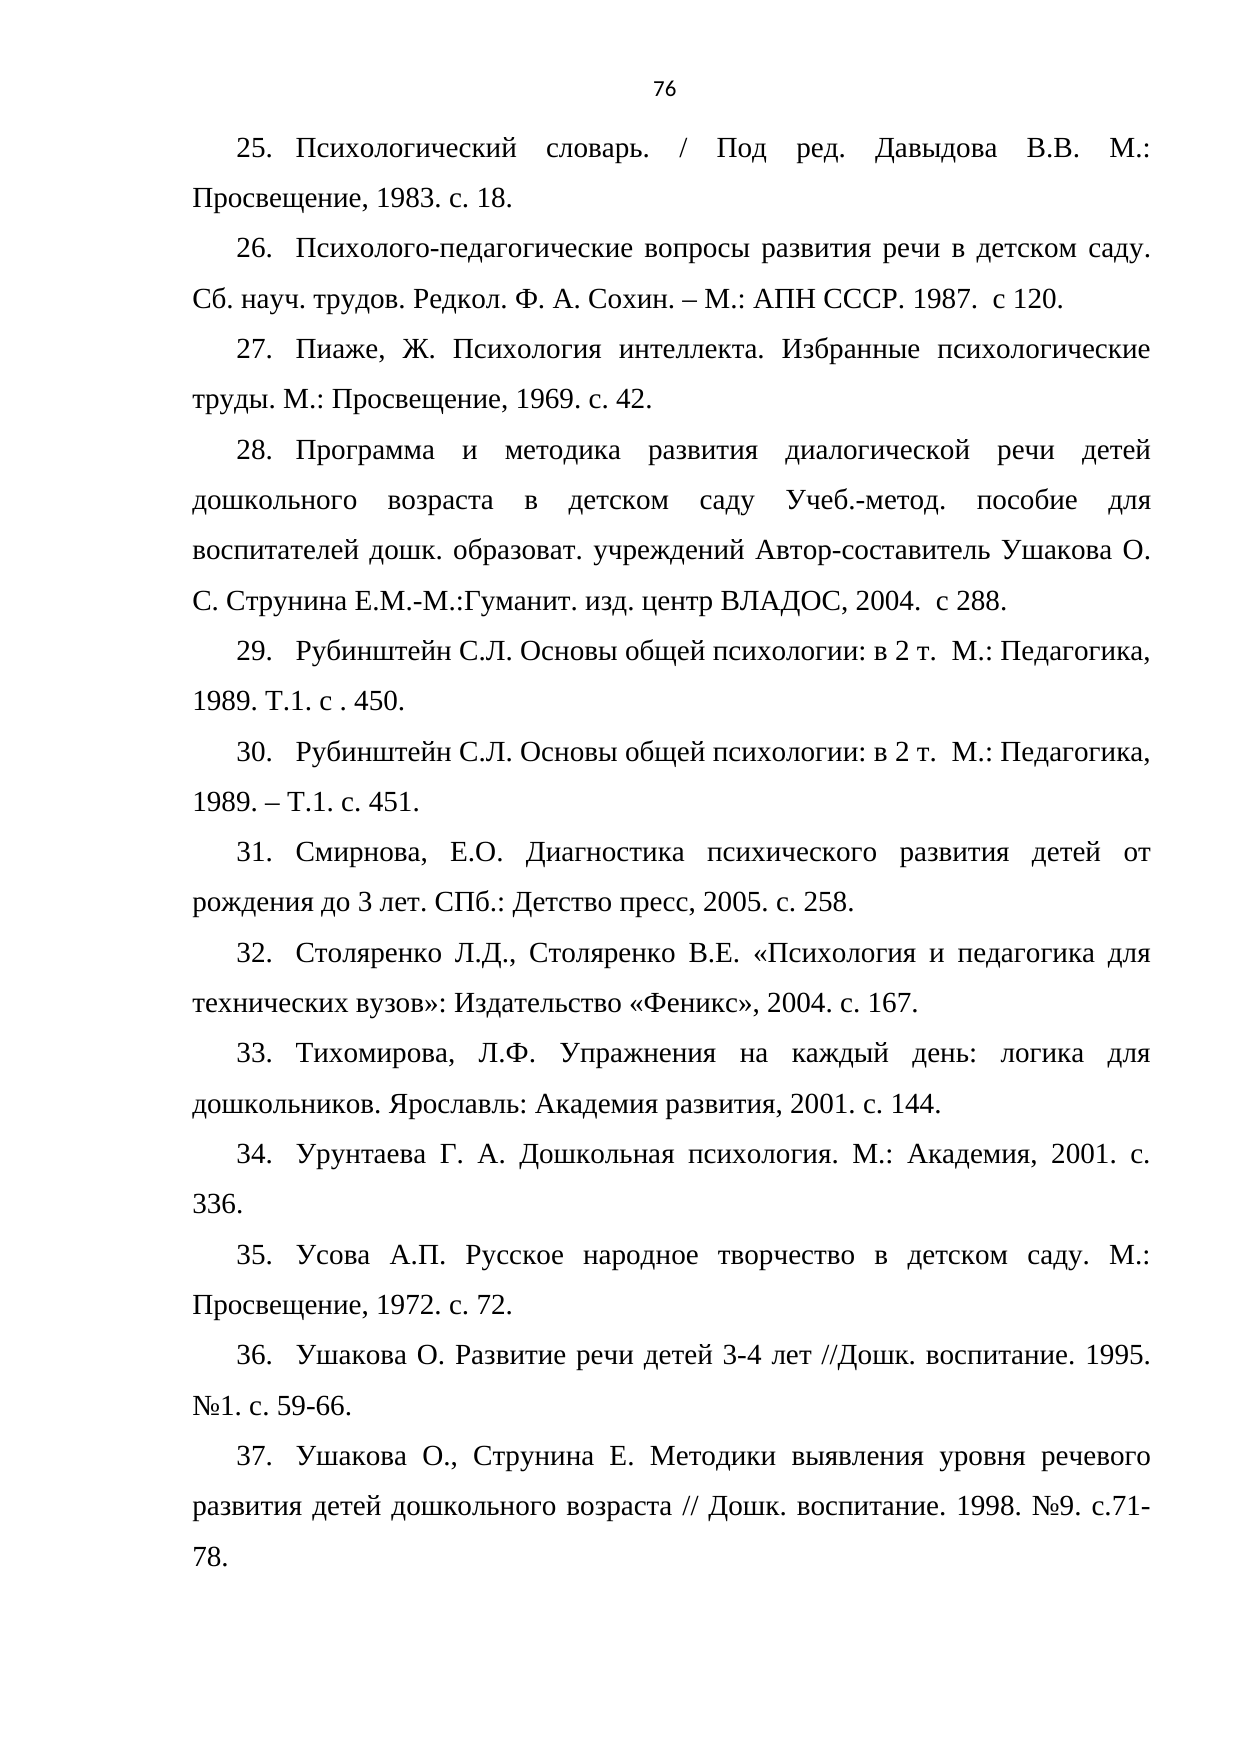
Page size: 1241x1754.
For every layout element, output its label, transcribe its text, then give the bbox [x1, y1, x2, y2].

list Столяренко Л.Д., Столяренко В.Е. «Психология и педагогика для технических вузов»: Издательство «Феникс», 2004. с. 167. [192, 935, 1152, 1019]
list Психолого-педагогические вопросы развития речи в детском саду. Сб. науч. трудов. Редкол. Ф. А. Сохин. – М.: АПН СССР. 1987. с 120. [192, 231, 1152, 314]
list Урунтаева Г. А. Дошкольная психология. М.: Академия, 2001. с. 336. [192, 1136, 1152, 1220]
list Программа и методика развития диалогической речи детей дошкольного возраста в детском саду Учеб.-метод. пособие для воспитателей дошк. образоват. учреждений Автор-составитель Ушакова О. С. Струнина Е.М.-М.:Гуманит. изд. центр ВЛАДОС, 2004. с 288. [192, 432, 1152, 616]
list Пиаже, Ж. Психология интеллекта. Избранные психологические труды. М.: Просвещение, 1969. с. 42. [192, 331, 1152, 415]
list Психологический словарь. / Под ред. Давыдова В.В. М.: Просвещение, 1983. с. 18. [192, 130, 1152, 214]
list Ушакова О., Струнина Е. Методики выявления уровня речевого развития детей дошкольного возраста // Дошк. воспитание. 1998. №9. с.71-78. [192, 1438, 1152, 1572]
list Смирнова, Е.О. Диагностика психического развития детей от рождения до 3 лет. СПб.: Детство пресс, 2005. с. 258. [192, 834, 1152, 918]
list Усова А.П. Русское народное творчество в детском саду. М.: Просвещение, 1972. с. 72. [192, 1237, 1152, 1321]
list Рубинштейн С.Л. Основы общей психологии: в 2 т. М.: Педагогика, 1989. Т.1. с . 450. [192, 633, 1152, 717]
list Тихомирова, Л.Ф. Упражнения на каждый день: логика для дошкольников. Ярославль: Академия развития, 2001. с. 144. [192, 1036, 1152, 1119]
list Рубинштейн С.Л. Основы общей психологии: в 2 т. М.: Педагогика, 1989. – Т.1. с. 451. [192, 734, 1152, 817]
list Ушакова О. Развитие речи детей 3-4 лет //Дошк. воспитание. 1995. №1. с. 59-66. [192, 1337, 1152, 1421]
